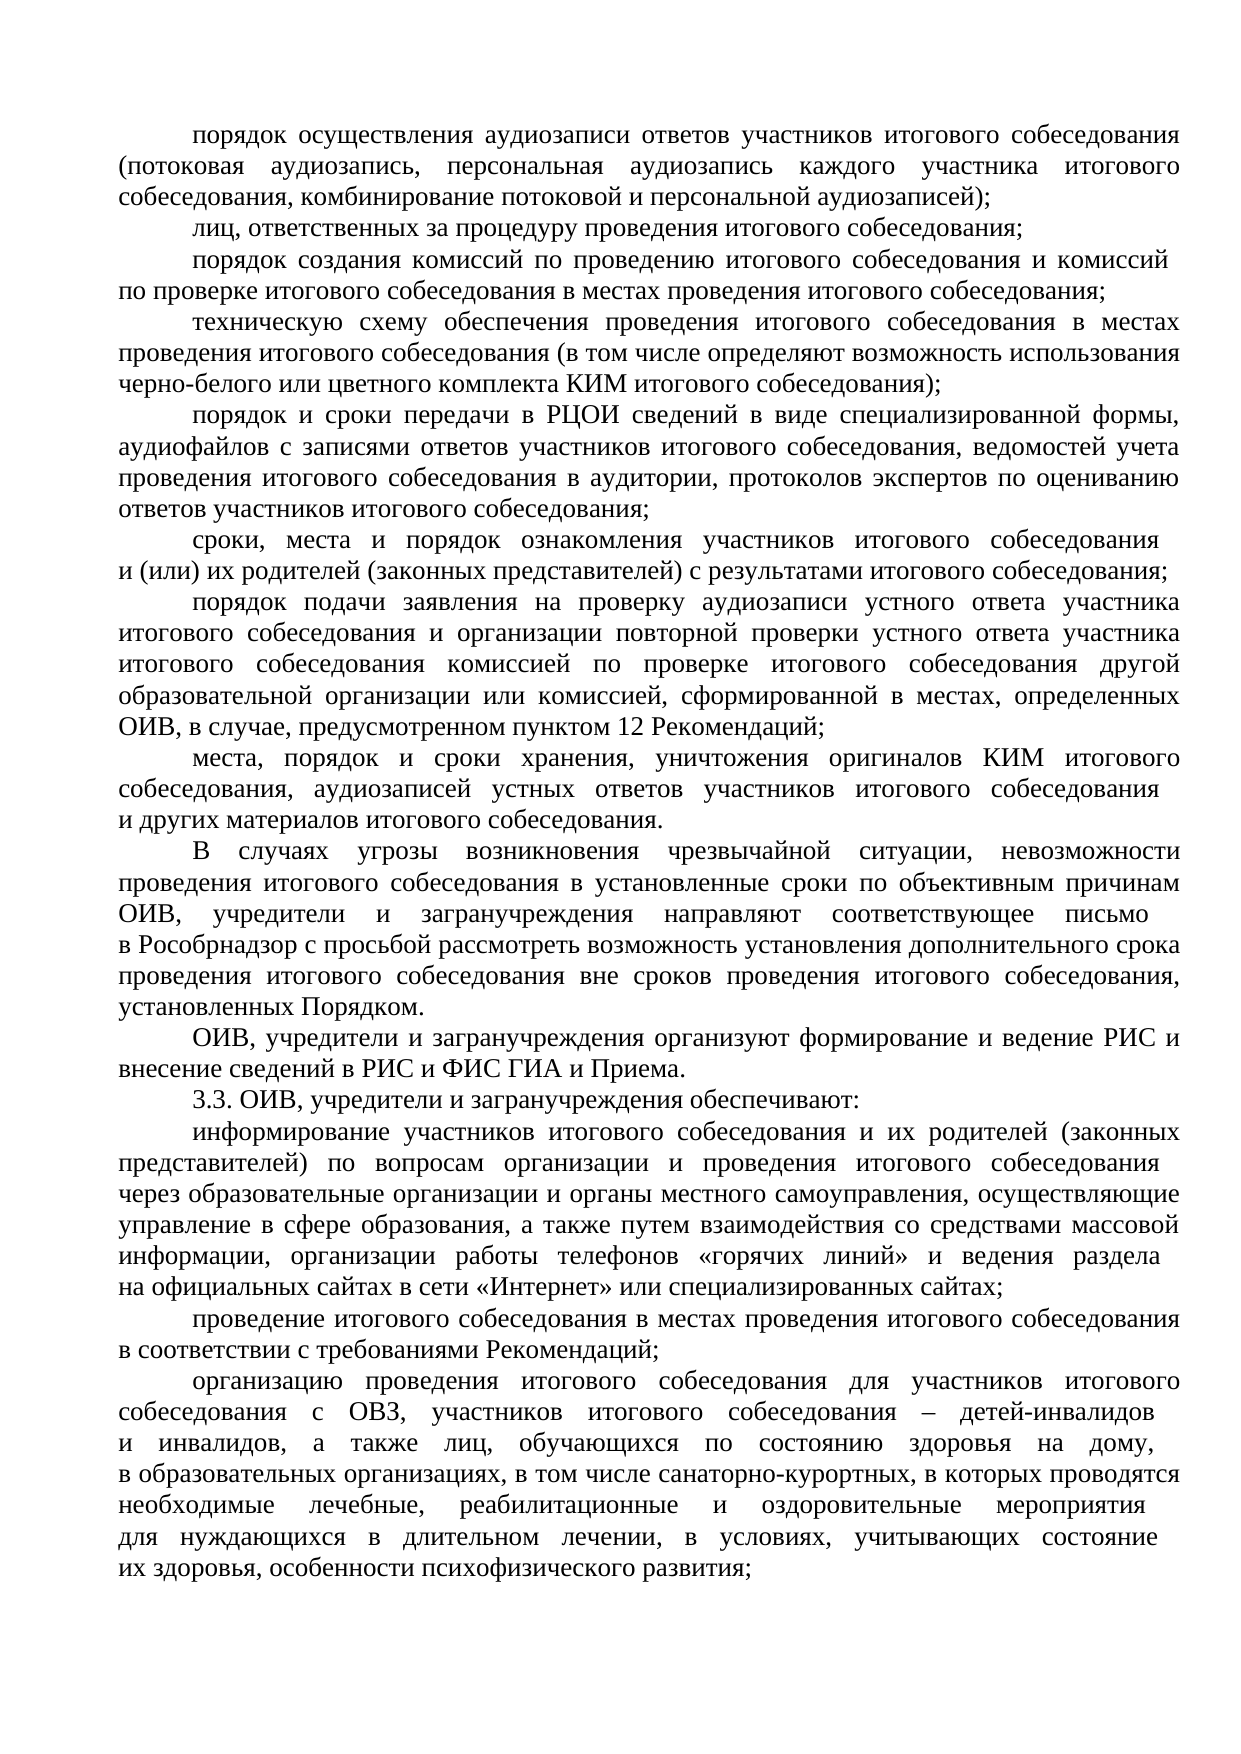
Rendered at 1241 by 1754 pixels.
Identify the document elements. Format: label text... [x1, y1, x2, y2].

text порядок и сроки передачи в РЦОИ сведений в виде специализированной формы, аудиофайлов с записями ответов участников итогового собеседования, ведомостей учета проведения итогового собеседования в аудитории, протоколов экспертов по оцениванию ответов участников итогового собеседования; [118, 398, 1181, 523]
text сроки, места и порядок ознакомления участников итогового собеседования и (или) их родителей (законных представителей) с результатами итогового собеседования; [118, 523, 1181, 585]
text проведение итогового собеседования в местах проведения итогового собеседования в соответствии с требованиями Рекомендаций; [118, 1302, 1181, 1364]
text В случаях угрозы возникновения чрезвычайной ситуации, невозможности проведения итогового собеседования в установленные сроки по объективным причинам ОИВ, учредители и загранучреждения направляют соответствующее письмо в Рособрнадзор с просьбой рассмотреть возможность установления дополнительного срока проведения итогового собеседования вне сроков проведения итогового собеседования, установленных Порядком. [118, 834, 1181, 1021]
text порядок осуществления аудиозаписи ответов участников итогового собеседования (потоковая аудиозапись, персональная аудиозапись каждого участника итогового собеседования, комбинирование потоковой и персональной аудиозаписей); [118, 118, 1181, 212]
text 3.3. ОИВ, учредители и загранучреждения обеспечивают: [118, 1084, 1181, 1115]
text техническую схему обеспечения проведения итогового собеседования в местах проведения итогового собеседования (в том числе определяют возможность использования черно-белого или цветного комплекта КИМ итогового собеседования); [118, 305, 1181, 398]
text ОИВ, учредители и загранучреждения организуют формирование и ведение РИС и внесение сведений в РИС и ФИС ГИА и Приема. [118, 1021, 1181, 1084]
text порядок подачи заявления на проверку аудиозаписи устного ответа участника итогового собеседования и организации повторной проверки устного ответа участника итогового собеседования комиссией по проверке итогового собеседования другой образовательной организации или комиссией, сформированной в местах, определенных ОИВ, в случае, предусмотренном пунктом 12 Рекомендаций; [118, 585, 1181, 741]
text информирование участников итогового собеседования и их родителей (законных представителей) по вопросам организации и проведения итогового собеседования через образовательные организации и органы местного самоуправления, осуществляющие управление в сфере образования, а также путем взаимодействия со средствами массовой информации, организации работы телефонов «горячих линий» и ведения раздела на официальных сайтах в сети «Интернет» или специализированных сайтах; [118, 1115, 1181, 1302]
text места, порядок и сроки хранения, уничтожения оригиналов КИМ итогового собеседования, аудиозаписей устных ответов участников итогового собеседования и других материалов итогового собеседования. [118, 741, 1181, 834]
text порядок создания комиссий по проведению итогового собеседования и комиссий по проверке итогового собеседования в местах проведения итогового собеседования; [118, 243, 1181, 305]
text лиц, ответственных за процедуру проведения итогового собеседования; [118, 212, 1181, 243]
text организацию проведения итогового собеседования для участников итогового собеседования с ОВЗ, участников итогового собеседования – детей-инвалидов и инвалидов, а также лиц, обучающихся по состоянию здоровья на дому, в образовательных организациях, в том числе санаторно-курортных, в которых проводятся необходимые лечебные, реабилитационные и оздоровительные мероприятия для нуждающихся в длительном лечении, в условиях, учитывающих состояние их здоровья, особенности психофизического развития; [118, 1364, 1181, 1582]
